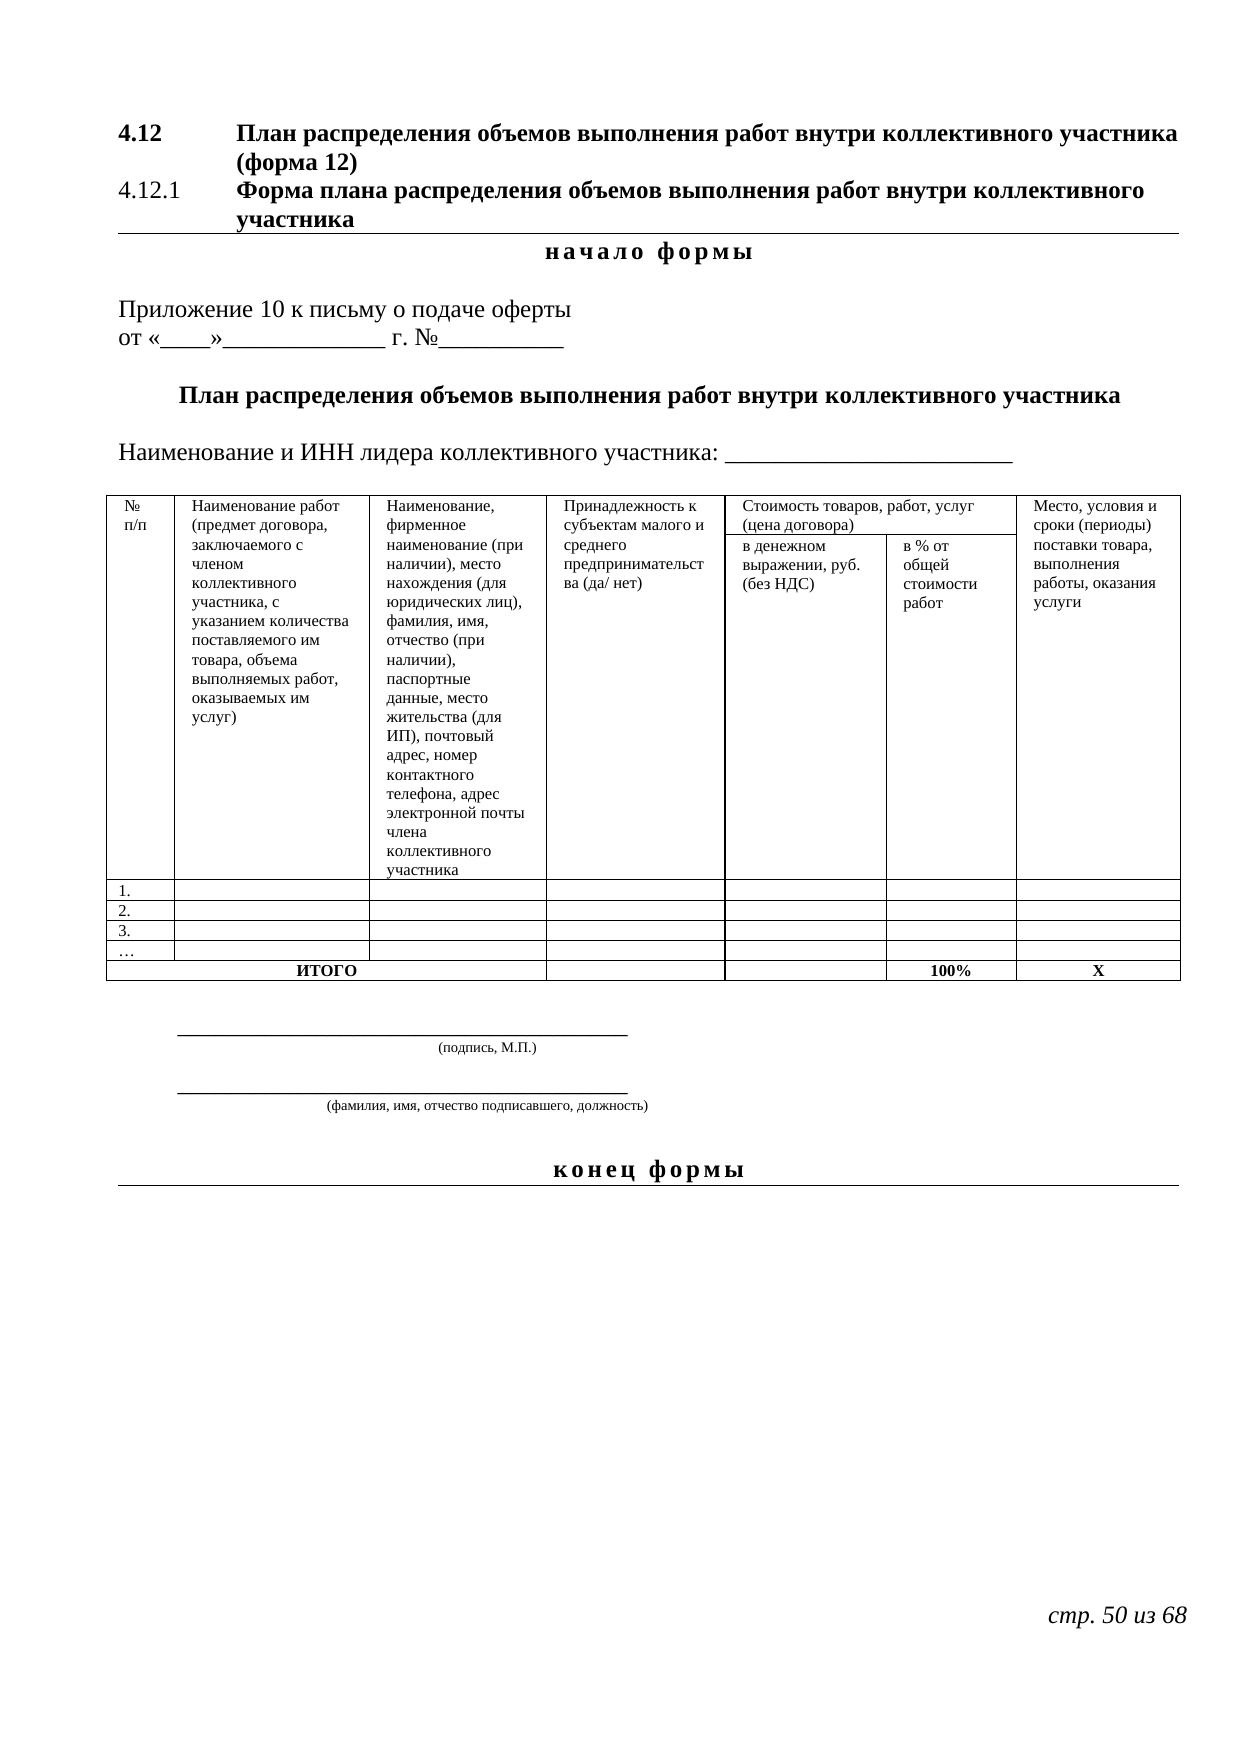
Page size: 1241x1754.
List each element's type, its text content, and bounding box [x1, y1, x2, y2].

table_cell [887, 941, 1016, 960]
table_header Наименование, фирменное наименование (при наличии), место нахождения (для юридических лиц), фамилия, имя, отчество (при наличии), паспортные данные, место жительства (для ИП), почтовый адрес, номер контактного телефона, адрес электронной почты члена коллективного участника [370, 496, 546, 879]
subtitle План распределения объемов выполнения работ внутри коллективного участника (форма 12) [118, 118, 1181, 176]
text Приложение 10 к письму о подаче оферты от «____»_____________ г. №__________ [118, 294, 1181, 351]
table_cell [370, 941, 546, 960]
text План распределения объемов выполнения работ внутри коллективного участника [118, 380, 1181, 409]
table_cell [887, 901, 1016, 920]
table_header Принадлежность к субъектам малого и среднего предпринимательства (да/ нет) [547, 496, 724, 879]
table_cell [547, 921, 724, 940]
table_cell [1017, 901, 1180, 920]
table_header № п/п [107, 496, 174, 879]
table_cell Х [1017, 961, 1180, 980]
table_cell [107, 880, 174, 899]
table_cell [726, 961, 886, 980]
table_header Наименование работ (предмет договора, заключаемого с членом коллективного участника, с указанием количества поставляемого им товара, объема выполняемых работ, оказываемых им услуг) [175, 496, 369, 879]
table_cell [1017, 880, 1180, 899]
table_cell в денежном выражении, руб. (без НДС) [726, 535, 886, 879]
table_cell [726, 901, 886, 920]
table_cell [370, 921, 546, 940]
text конец формы [118, 1154, 1179, 1185]
table_header Стоимость товаров, работ, услуг (цена договора) [726, 496, 1016, 534]
table_cell [1017, 941, 1180, 960]
table_cell [175, 921, 369, 940]
table_cell [370, 901, 546, 920]
table_cell ИТОГО [107, 961, 546, 980]
text (подпись, М.П.) [118, 1039, 797, 1068]
table_cell [1017, 921, 1180, 940]
table_cell … [107, 941, 174, 960]
table_cell [547, 941, 724, 960]
table_cell 100% [887, 961, 1016, 980]
text ____________________________________ [118, 1068, 1181, 1096]
table_cell [726, 880, 886, 899]
table_header Место, условия и сроки (периоды) поставки товара, выполнения работы, оказания услуги [1017, 496, 1180, 879]
table_cell [547, 880, 724, 899]
table_cell [175, 880, 369, 899]
table_cell [175, 941, 369, 960]
text (фамилия, имя, отчество подписавшего, должность) [118, 1096, 797, 1125]
text Наименование и ИНН лидера коллективного участника: _______________________ [118, 437, 1181, 466]
text начало формы [118, 234, 1179, 265]
table_cell [370, 880, 546, 899]
table_cell [107, 921, 174, 940]
table_cell [107, 901, 174, 920]
table_cell [547, 961, 724, 980]
text ____________________________________ [118, 1010, 1181, 1039]
table_cell [547, 901, 724, 920]
text Форма плана распределения объемов выполнения работ внутри коллективного участника [118, 176, 1181, 233]
table_cell в % от общей стоимости работ [887, 535, 1016, 879]
table_cell [726, 941, 886, 960]
table_cell [175, 901, 369, 920]
table_cell [887, 880, 1016, 899]
table_cell [726, 921, 886, 940]
table_cell [887, 921, 1016, 940]
